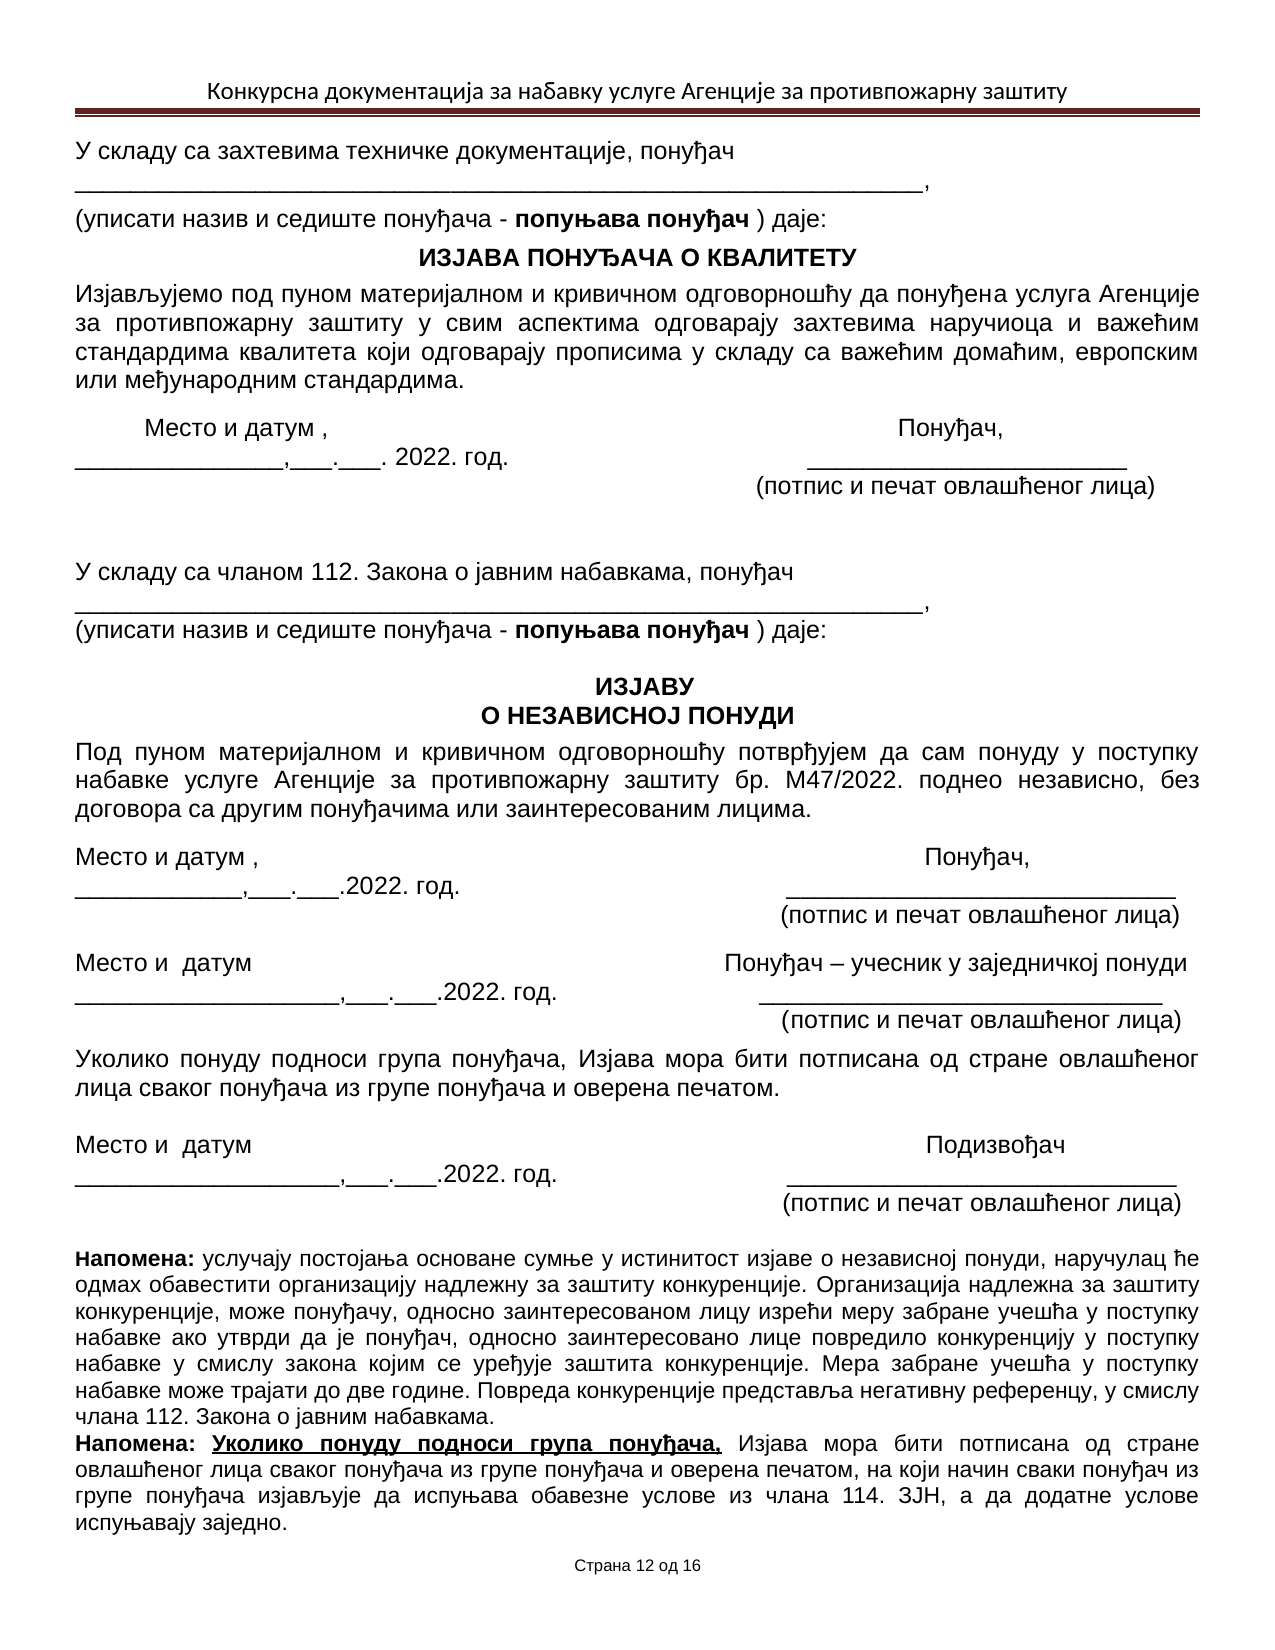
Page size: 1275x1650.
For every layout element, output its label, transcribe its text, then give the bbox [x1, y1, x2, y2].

text (потпис и печат овлашћеног лица) [75, 1005, 1200, 1034]
text Место и датум Понуђач – учесник у заједничкој понуди [75, 948, 1200, 977]
text (потпис и печат овлашћеног лица) [75, 471, 1200, 499]
text (уписати назив и седиште понуђача - попуњава понуђач ) даје: [75, 614, 1200, 643]
text Под пуном материјалном и кривичном одговорношћу потврђујем да сам понуду у поступку набавке услуге Агенције за противпожарну заштиту бр. М47/2022. поднео независно, без договора са другим понуђачима или заинтересованим лицима. [75, 737, 1200, 823]
text Уколико понуду подноси група понуђача, Изјава мора бити потписана од стране овлашћеног лица сваког понуђача из групе понуђача и оверена печатом. [75, 1044, 1200, 1101]
text Изјављујемо под пуном материјалном и кривичном одговорношћу да понуђена услуга Агенције за противпожарну заштиту у свим аспектима одговарају захтевима наручиоца и важећим стандардима квалитета који одговарају прописима у складу са важећим домаћим, европским или међународним стандардима. [75, 279, 1200, 394]
text ____________,___.___.2022. год. ____________________________ [75, 871, 1200, 900]
text _______________,___.___. 2022. год. _______________________ [75, 442, 1200, 471]
text Место и датум , Понуђач, [75, 842, 1200, 871]
text (потпис и печат овлашћеног лица) [75, 1187, 1200, 1216]
text У складу са захтевима техничке документације, понуђач _____________________________________________________________, [75, 136, 1200, 194]
text Место и датум , Понуђач, [75, 413, 1200, 442]
text ИЗЈАВУ [75, 672, 1200, 701]
text ___________________,___.___.2022. год. ____________________________ [75, 1159, 1200, 1187]
text (уписати назив и седиште понуђача - попуњава понуђач ) даје: [75, 204, 1200, 233]
text О НЕЗАВИСНОЈ ПОНУДИ [75, 701, 1200, 729]
text ИЗЈАВА ПОНУЂАЧА О КВАЛИТЕТУ [75, 243, 1200, 272]
text У складу са чланом 112. Закона о јавним набавкама, понуђач _____________________________________________________________, [75, 557, 1200, 614]
text (потпис и печат овлашћеног лица) [75, 900, 1200, 928]
text Напомена: услучају постојања основане сумње у истинитост изјаве о независној понуди, наручулац ће одмах обавестити организацију надлежну за заштиту конкуренције. Организација надлежна за заштиту конкуренције, може понуђачу, односно заинтересованом лицу изрећи меру забране учешћа у поступку набавке ако утврди да је понуђач, односно заинтересовано лице повредило конкуренцију у поступку набавке у смислу закона којим се уређује заштита конкуренције. Мера забране учешћа у поступку набавке може трајати до две године. Повреда конкуренције представља негативну референцу, у смислу члана 112. Закона о јавним набавкама. [75, 1245, 1200, 1429]
text Напомена: Уколико понуду подноси група понуђача, Изјава мора бити потписана од стране овлашћеног лица сваког понуђача из групе понуђача и оверена печатом, на који начин сваки понуђач из групе понуђача изјављује да испуњава обавезне услове из члана 114. ЗЈН, а да додатне услове испуњавају заједно. [75, 1429, 1200, 1535]
text ___________________,___.___.2022. год. _____________________________ [75, 977, 1200, 1005]
text Место и датум Подизвођач [75, 1130, 1200, 1159]
